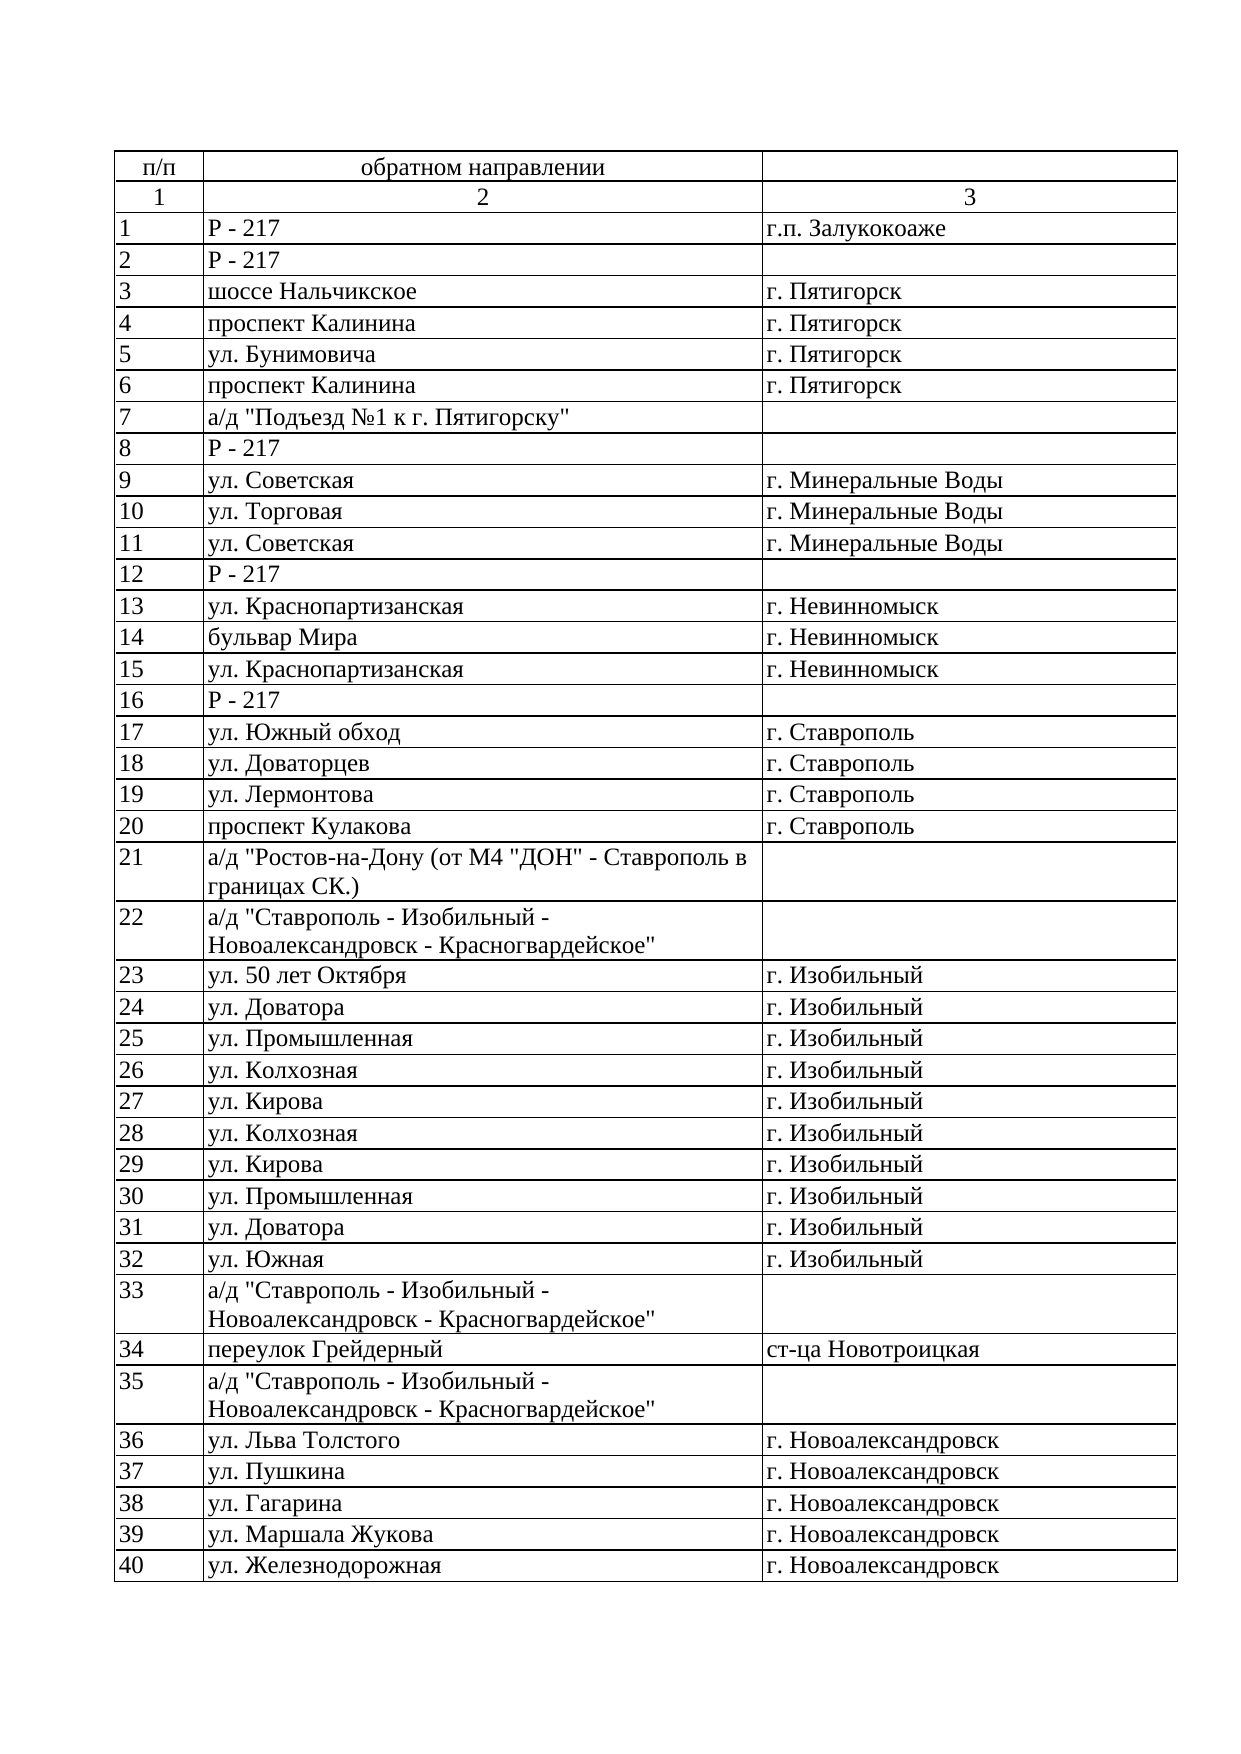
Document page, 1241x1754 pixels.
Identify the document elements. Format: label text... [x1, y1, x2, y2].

table_cell 5 [115, 339, 203, 369]
table_cell г. Пятигорск [763, 338, 1177, 369]
table_cell г. Новоалександровск [763, 1518, 1177, 1549]
table_cell г. Изобильный [763, 1242, 1177, 1274]
table_cell 22 [115, 901, 203, 959]
table_cell ул. Колхозная [204, 1055, 762, 1085]
table_cell [763, 900, 1177, 959]
table_cell ул. Советская [204, 528, 762, 558]
table_cell ул. Южный обход [204, 717, 762, 747]
table_cell г. Невинномыск [763, 589, 1177, 621]
table_cell г. Новоалександровск [763, 1486, 1177, 1518]
table_cell [763, 401, 1177, 432]
table_cell ул. Кирова [204, 1150, 762, 1179]
table_cell ул. 50 лет Октября [204, 961, 762, 991]
table_cell г. Новоалександровск [763, 1423, 1177, 1455]
table_cell 12 [115, 559, 203, 589]
table_cell Р - 217 [204, 560, 762, 589]
table_cell 2 [115, 244, 203, 275]
table_cell 23 [115, 960, 203, 991]
table_cell 1 [115, 181, 203, 212]
table_cell 29 [115, 1149, 203, 1179]
table_cell 13 [115, 590, 203, 621]
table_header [763, 152, 1177, 180]
table_cell проспект Калинина [204, 308, 762, 338]
table_cell 2 [204, 182, 762, 212]
table_cell г. Изобильный [763, 1054, 1177, 1085]
table_cell [763, 432, 1177, 463]
table_cell г. Ставрополь [763, 715, 1177, 747]
table_cell г. Невинномыск [763, 652, 1177, 684]
table_cell 35 [115, 1365, 203, 1423]
table_cell 9 [115, 465, 203, 495]
table_cell [763, 684, 1177, 715]
table_cell ул. Краснопартизанская [204, 654, 762, 684]
table_cell г. Изобильный [763, 1148, 1177, 1179]
table_cell ул. Железнодорожная [204, 1551, 762, 1581]
table_cell ул. Доватора [204, 992, 762, 1022]
table_cell ул. Льва Толстого [204, 1425, 762, 1455]
table_cell ул. Промышленная [204, 1024, 762, 1053]
table_cell ул. Доватора [204, 1212, 762, 1242]
table_cell ул. Маршала Жукова [204, 1519, 762, 1549]
table_cell 27 [115, 1086, 203, 1116]
table_cell г. Изобильный [763, 991, 1177, 1022]
table_cell г. Минеральные Воды [763, 495, 1177, 526]
table_cell [763, 841, 1177, 900]
table_cell г. Изобильный [763, 1179, 1177, 1211]
table_cell г. Минеральные Воды [763, 464, 1177, 495]
table_cell ул. Пушкина [204, 1456, 762, 1486]
table_cell 30 [115, 1180, 203, 1211]
table_cell 16 [115, 685, 203, 715]
table_cell Р - 217 [204, 213, 762, 243]
table_cell 21 [115, 842, 203, 900]
table_cell 1 [115, 213, 203, 243]
table_cell 7 [115, 402, 203, 432]
table_cell 3 [763, 180, 1177, 212]
table_cell ул. Южная [204, 1244, 762, 1274]
table_cell а/д "Подъезд №1 к г. Пятигорску" [204, 402, 762, 432]
table_cell 8 [115, 433, 203, 463]
table_cell г.п. Залукокоаже [763, 212, 1177, 243]
table_cell проспект Кулакова [204, 811, 762, 841]
table_cell ул. Краснопартизанская [204, 591, 762, 621]
table_cell 10 [115, 496, 203, 526]
table_cell 17 [115, 716, 203, 747]
table_cell г. Пятигорск [763, 275, 1177, 306]
table_cell г. Изобильный [763, 1022, 1177, 1053]
table_cell г. Изобильный [763, 1211, 1177, 1242]
table_cell 39 [115, 1519, 203, 1549]
table_cell 26 [115, 1055, 203, 1085]
table_cell 28 [115, 1118, 203, 1148]
table_cell [763, 558, 1177, 589]
table_cell переулок Грейдерный [204, 1334, 762, 1364]
table_cell [763, 1364, 1177, 1423]
table_cell г. Изобильный [763, 959, 1177, 991]
table_cell г. Новоалександровск [763, 1549, 1177, 1581]
table_cell 40 [115, 1550, 203, 1581]
table_cell 25 [115, 1023, 203, 1053]
table_cell 19 [115, 779, 203, 809]
table_cell г. Ставрополь [763, 778, 1177, 809]
table_cell г. Пятигорск [763, 369, 1177, 401]
table_cell [763, 243, 1177, 275]
table_cell ул. Бунимовича [204, 339, 762, 369]
table_cell г. Ставрополь [763, 810, 1177, 841]
table_cell 32 [115, 1243, 203, 1274]
table_cell 14 [115, 622, 203, 652]
table_cell Р - 217 [204, 685, 762, 715]
table_cell Р - 217 [204, 434, 762, 463]
table_cell ул. Кирова [204, 1087, 762, 1116]
table_cell ст-ца Новотроицкая [763, 1333, 1177, 1364]
table_cell а/д "Ставрополь - Изобильный - Новоалександровск - Красногвардейское" [204, 902, 762, 959]
table_cell а/д "Ставрополь - Изобильный - Новоалександровск - Красногвардейское" [204, 1366, 762, 1423]
table_cell 20 [115, 811, 203, 841]
table_cell ул. Советская [204, 465, 762, 495]
table_cell г. Новоалександровск [763, 1455, 1177, 1486]
table_header N п/п [115, 152, 203, 180]
table_cell 11 [115, 528, 203, 558]
table_cell Р - 217 [204, 245, 762, 275]
table_cell г. Ставрополь [763, 747, 1177, 778]
table_cell а/д "Ставрополь - Изобильный - Новоалександровск - Красногвардейское" [204, 1275, 762, 1333]
table_cell ул. Лермонтова [204, 780, 762, 809]
table_cell 37 [115, 1456, 203, 1486]
table_cell ул. Торговая [204, 497, 762, 526]
table_cell 33 [115, 1275, 203, 1333]
table_cell г. Изобильный [763, 1116, 1177, 1148]
table_cell а/д "Ростов-на-Дону (от М4 "ДОН" - Ставрополь в границах СК.) [204, 843, 762, 900]
table_cell г. Невинномыск [763, 621, 1177, 652]
table_cell 3 [115, 276, 203, 306]
table_cell 4 [115, 307, 203, 338]
table_cell шоссе Нальчикское [204, 276, 762, 306]
table_cell 15 [115, 653, 203, 684]
table_cell г. Изобильный [763, 1085, 1177, 1116]
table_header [204, 152, 762, 180]
table_cell ул. Промышленная [204, 1181, 762, 1211]
table_cell ул. Гагарина [204, 1488, 762, 1518]
table_cell ул. Доваторцев [204, 748, 762, 778]
table_cell проспект Калинина [204, 371, 762, 401]
table_cell 6 [115, 370, 203, 401]
table_cell 34 [115, 1334, 203, 1364]
table_cell 24 [115, 992, 203, 1022]
table_cell 36 [115, 1424, 203, 1455]
table_cell 31 [115, 1212, 203, 1242]
table_cell [763, 1274, 1177, 1333]
table_cell 18 [115, 748, 203, 778]
table_cell 38 [115, 1487, 203, 1518]
table_cell ул. Колхозная [204, 1118, 762, 1148]
table_cell г. Минеральные Воды [763, 526, 1177, 558]
table_cell бульвар Мира [204, 622, 762, 652]
table_cell г. Пятигорск [763, 306, 1177, 338]
